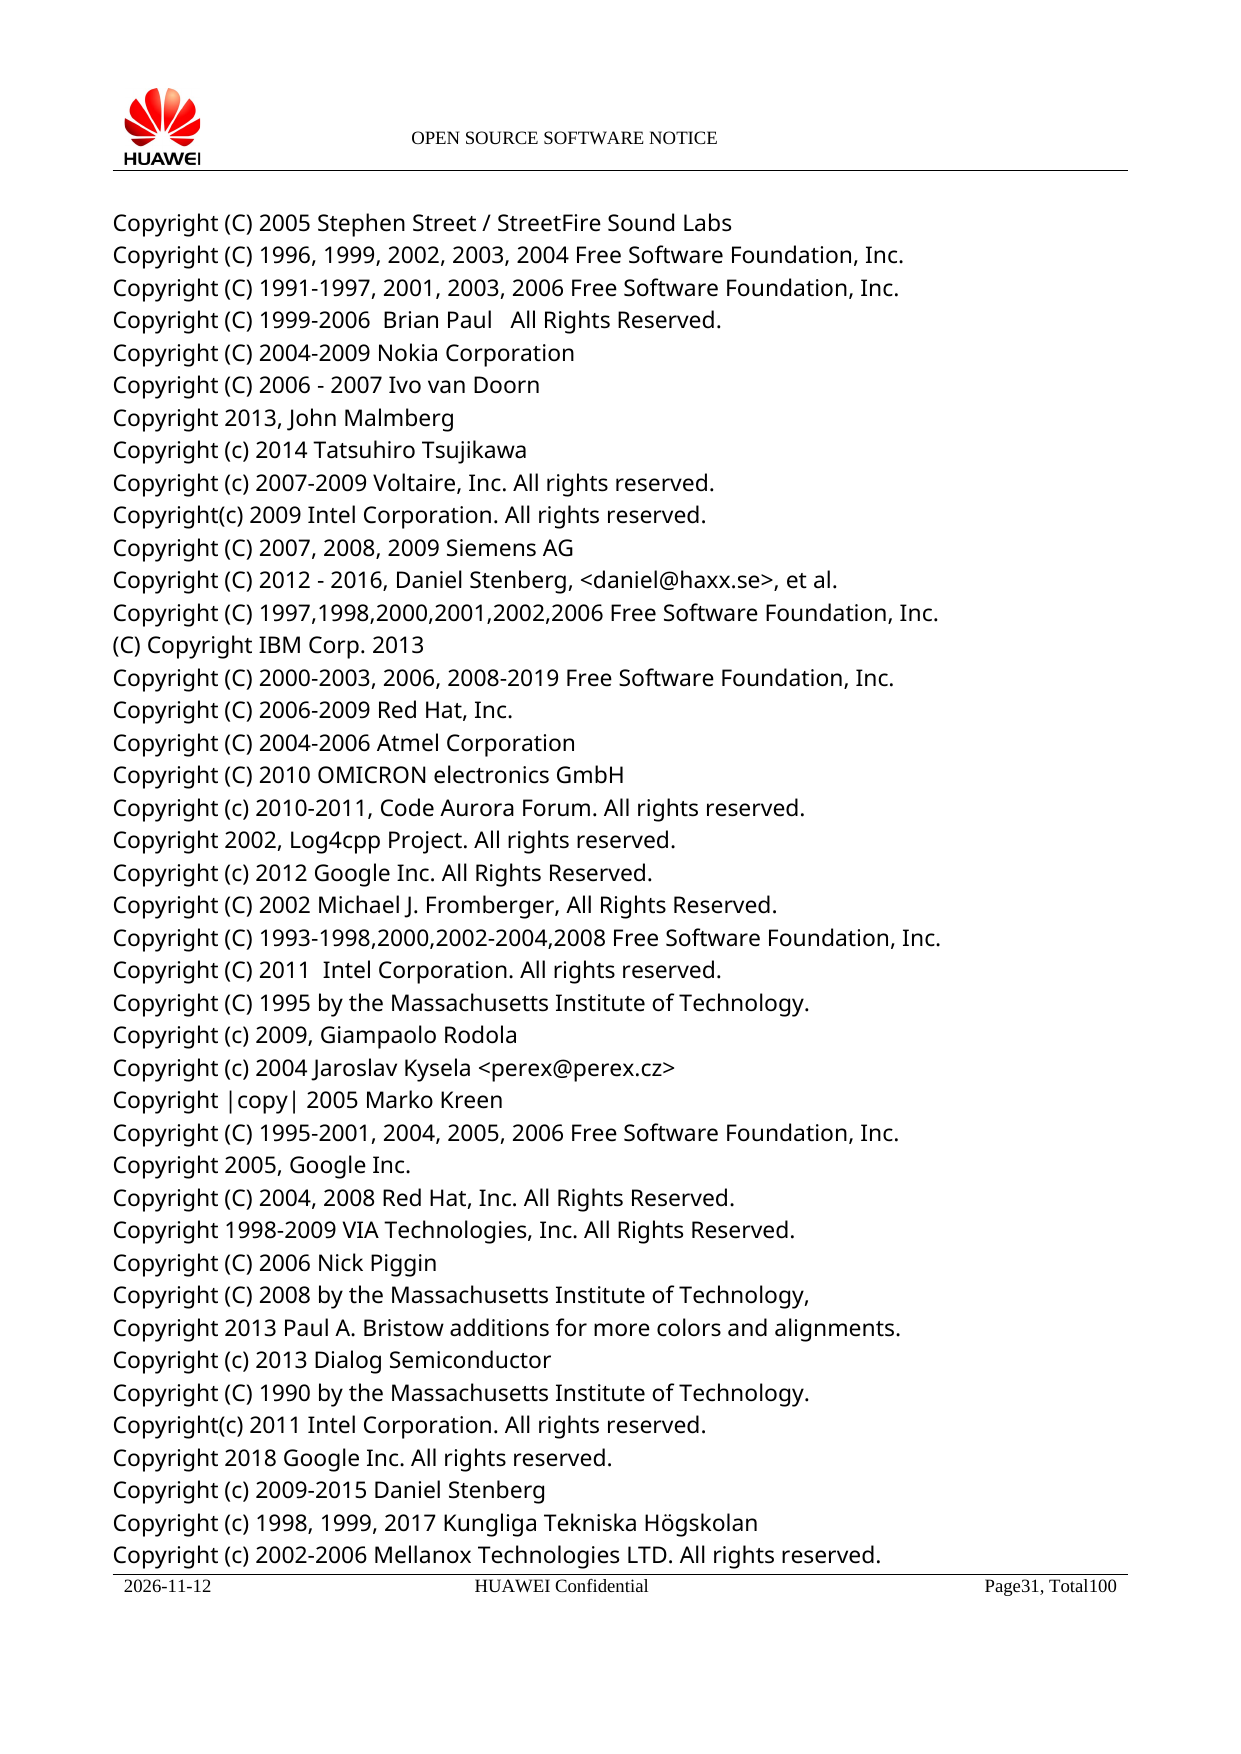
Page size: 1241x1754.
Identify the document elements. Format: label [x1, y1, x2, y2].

picture [124, 88, 201, 165]
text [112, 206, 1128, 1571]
